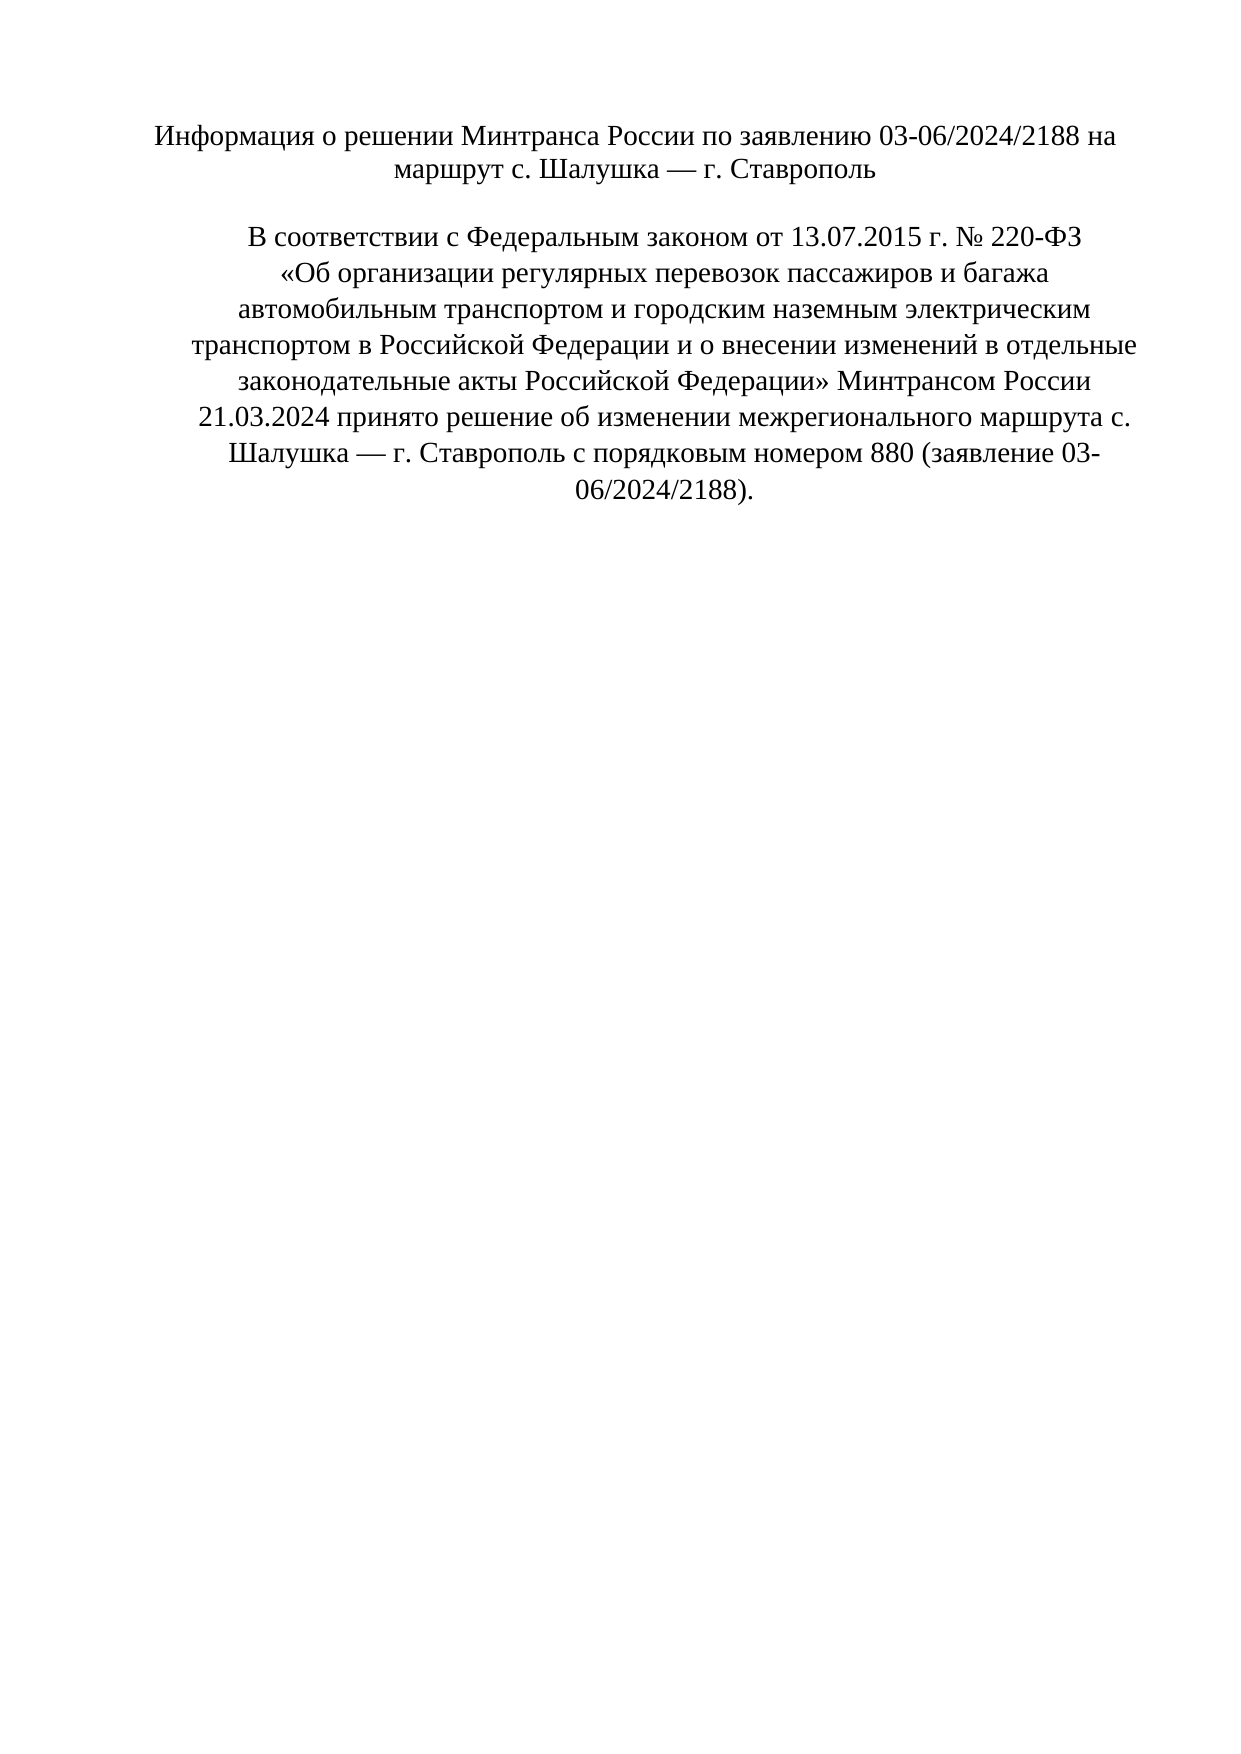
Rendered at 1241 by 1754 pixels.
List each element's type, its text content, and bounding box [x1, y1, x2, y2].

text Информация о решении Минтранса России по заявлению 03-06/2024/2188 на маршрут с. Шалушка — г. Ставрополь [118, 118, 1152, 185]
text В соответствии с Федеральным законом от 13.07.2015 г. № 220-ФЗ «Об организации регулярных перевозок пассажиров и багажа автомобильным транспортом и городским наземным электрическим транспортом в Российской Федерации и о внесении изменений в отдельные законодательные акты Российской Федерации» Минтрансом России 21.03.2024 принято решение об изменении межрегионального маршрута с. Шалушка — г. Ставрополь с порядковым номером 880 (заявление 03-06/2024/2188). [177, 219, 1152, 505]
